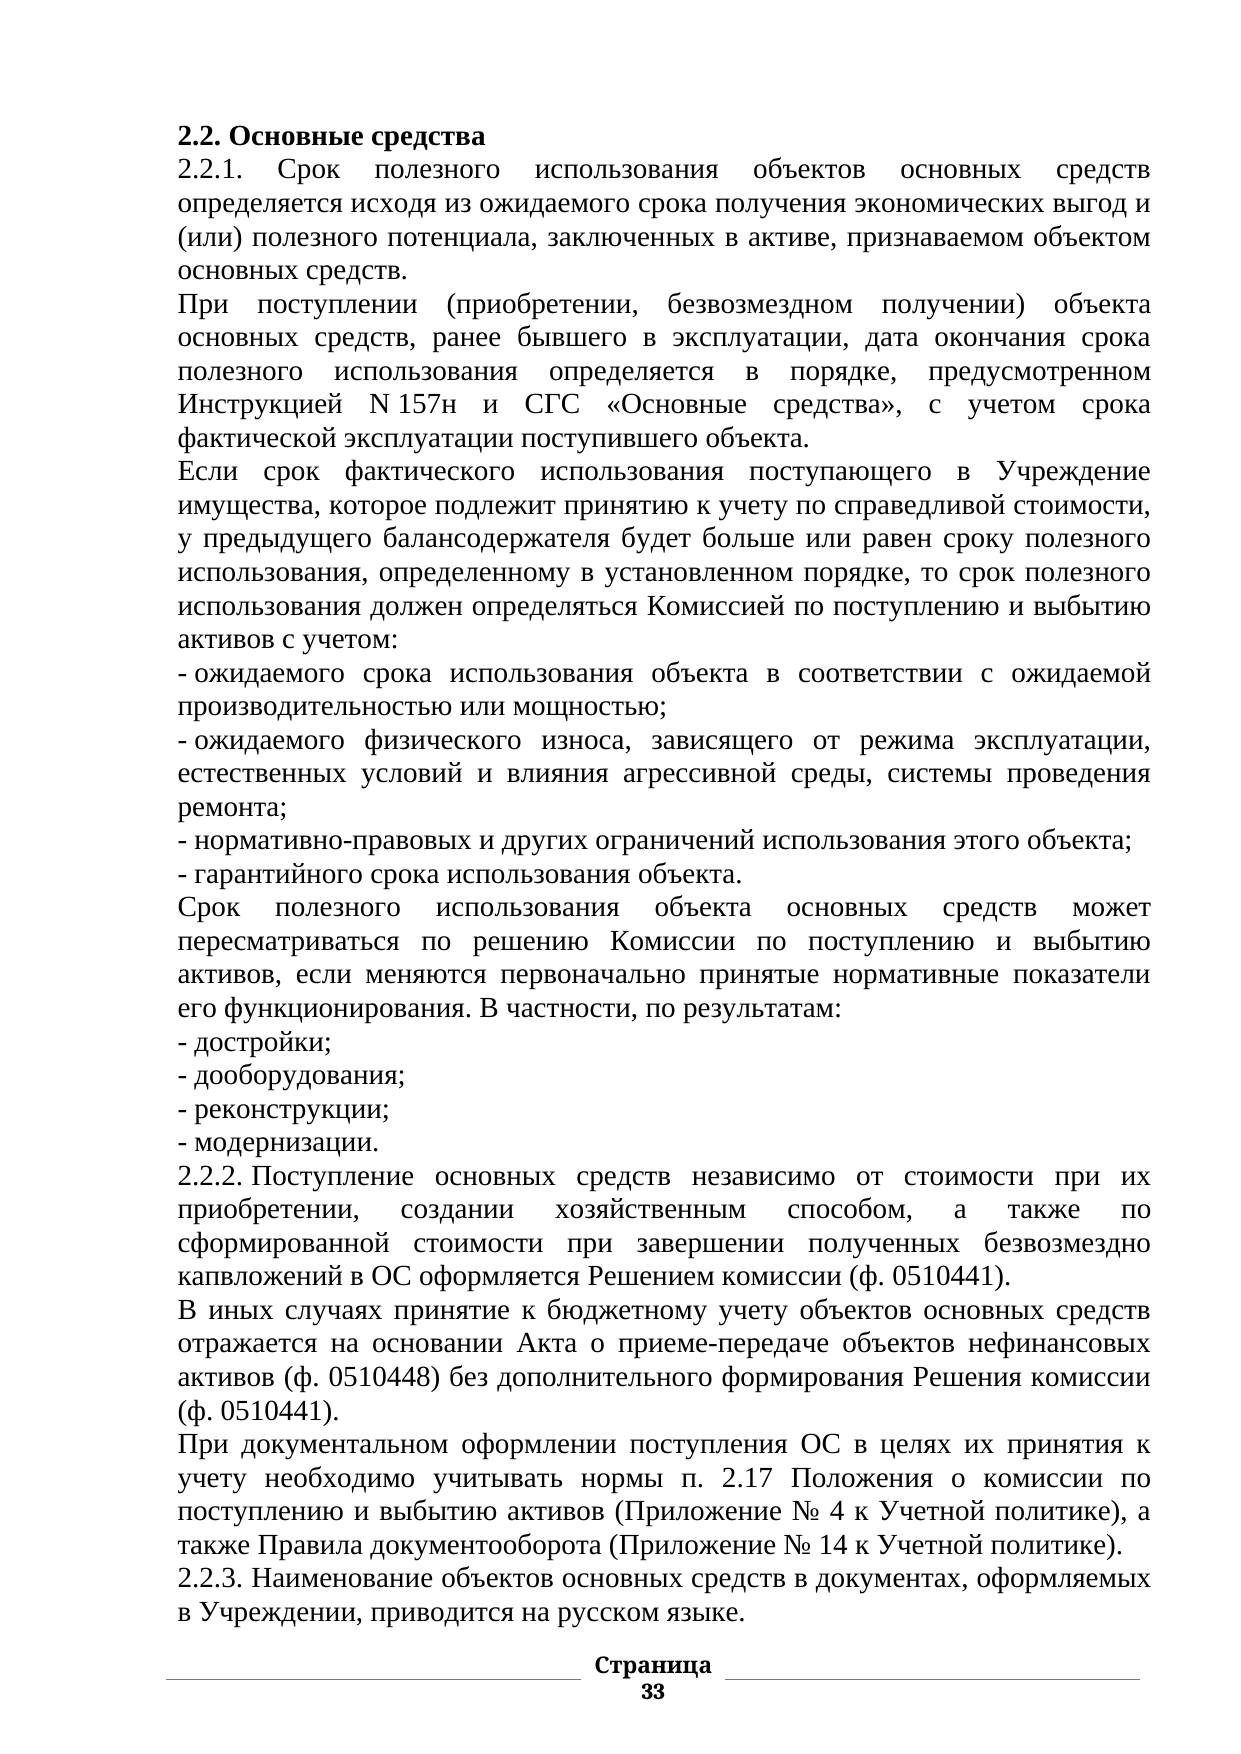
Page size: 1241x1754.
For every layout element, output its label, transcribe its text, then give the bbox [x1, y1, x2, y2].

text - нормативно-правовых и других ограничений использования этого объекта; [177, 822, 1152, 856]
text - достройки; [177, 1024, 1152, 1057]
text - ожидаемого срока использования объекта в соответствии с ожидаемой производительностью или мощностью; [177, 655, 1152, 722]
text - реконструкции; [177, 1091, 1152, 1124]
text При документальном оформлении поступления ОС в целях их принятия к учету необходимо учитывать нормы п. 2.17 Положения о комиссии по поступлению и выбытию активов (Приложение № 4 к Учетной политике), а также Правила документооборота (Приложение № 14 к Учетной политике). [177, 1426, 1152, 1560]
text 2.2.2. Поступление основных средств независимо от стоимости при их приобретении, создании хозяйственным способом, а также по сформированной стоимости при завершении полученных безвозмездно капвложений в ОС оформляется Решением комиссии (ф. 0510441). [177, 1158, 1152, 1292]
text 2.2. Основные средства [177, 118, 1152, 152]
text - модернизации. [177, 1124, 1152, 1158]
text - гарантийного срока использования объекта. [177, 856, 1152, 889]
text - дооборудования; [177, 1057, 1152, 1091]
text Срок полезного использования объекта основных средств может пересматриваться по решению Комиссии по поступлению и выбытию активов, если меняются первоначально принятые нормативные показатели его функционирования. В частности, по результатам: [177, 889, 1152, 1024]
text Если срок фактического использования поступающего в Учреждение имущества, которое подлежит принятию к учету по справедливой стоимости, у предыдущего балансодержателя будет больше или равен сроку полезного использования, определенному в установленном порядке, то срок полезного использования должен определяться Комиссией по поступлению и выбытию активов с учетом: [177, 453, 1152, 655]
text 2.2.3. Наименование объектов основных средств в документах, оформляемых в Учреждении, приводится на русском языке. [177, 1560, 1152, 1627]
text В иных случаях принятие к бюджетному учету объектов основных средств отражается на основании Акта о приеме-передаче объектов нефинансовых активов (ф. 0510448) без дополнительного формирования Решения комиссии (ф. 0510441). [177, 1292, 1152, 1426]
text При поступлении (приобретении, безвозмездном получении) объекта основных средств, ранее бывшего в эксплуатации, дата окончания срока полезного использования определяется в порядке, предусмотренном Инструкцией N 157н и СГС «Основные средства», с учетом срока фактической эксплуатации поступившего объекта. [177, 286, 1152, 453]
text 2.2.1. Срок полезного использования объектов основных средств определяется исходя из ожидаемого срока получения экономических выгод и (или) полезного потенциала, заключенных в активе, признаваемом объектом основных средств. [177, 152, 1152, 286]
text - ожидаемого физического износа, зависящего от режима эксплуатации, естественных условий и влияния агрессивной среды, системы проведения ремонта; [177, 722, 1152, 822]
